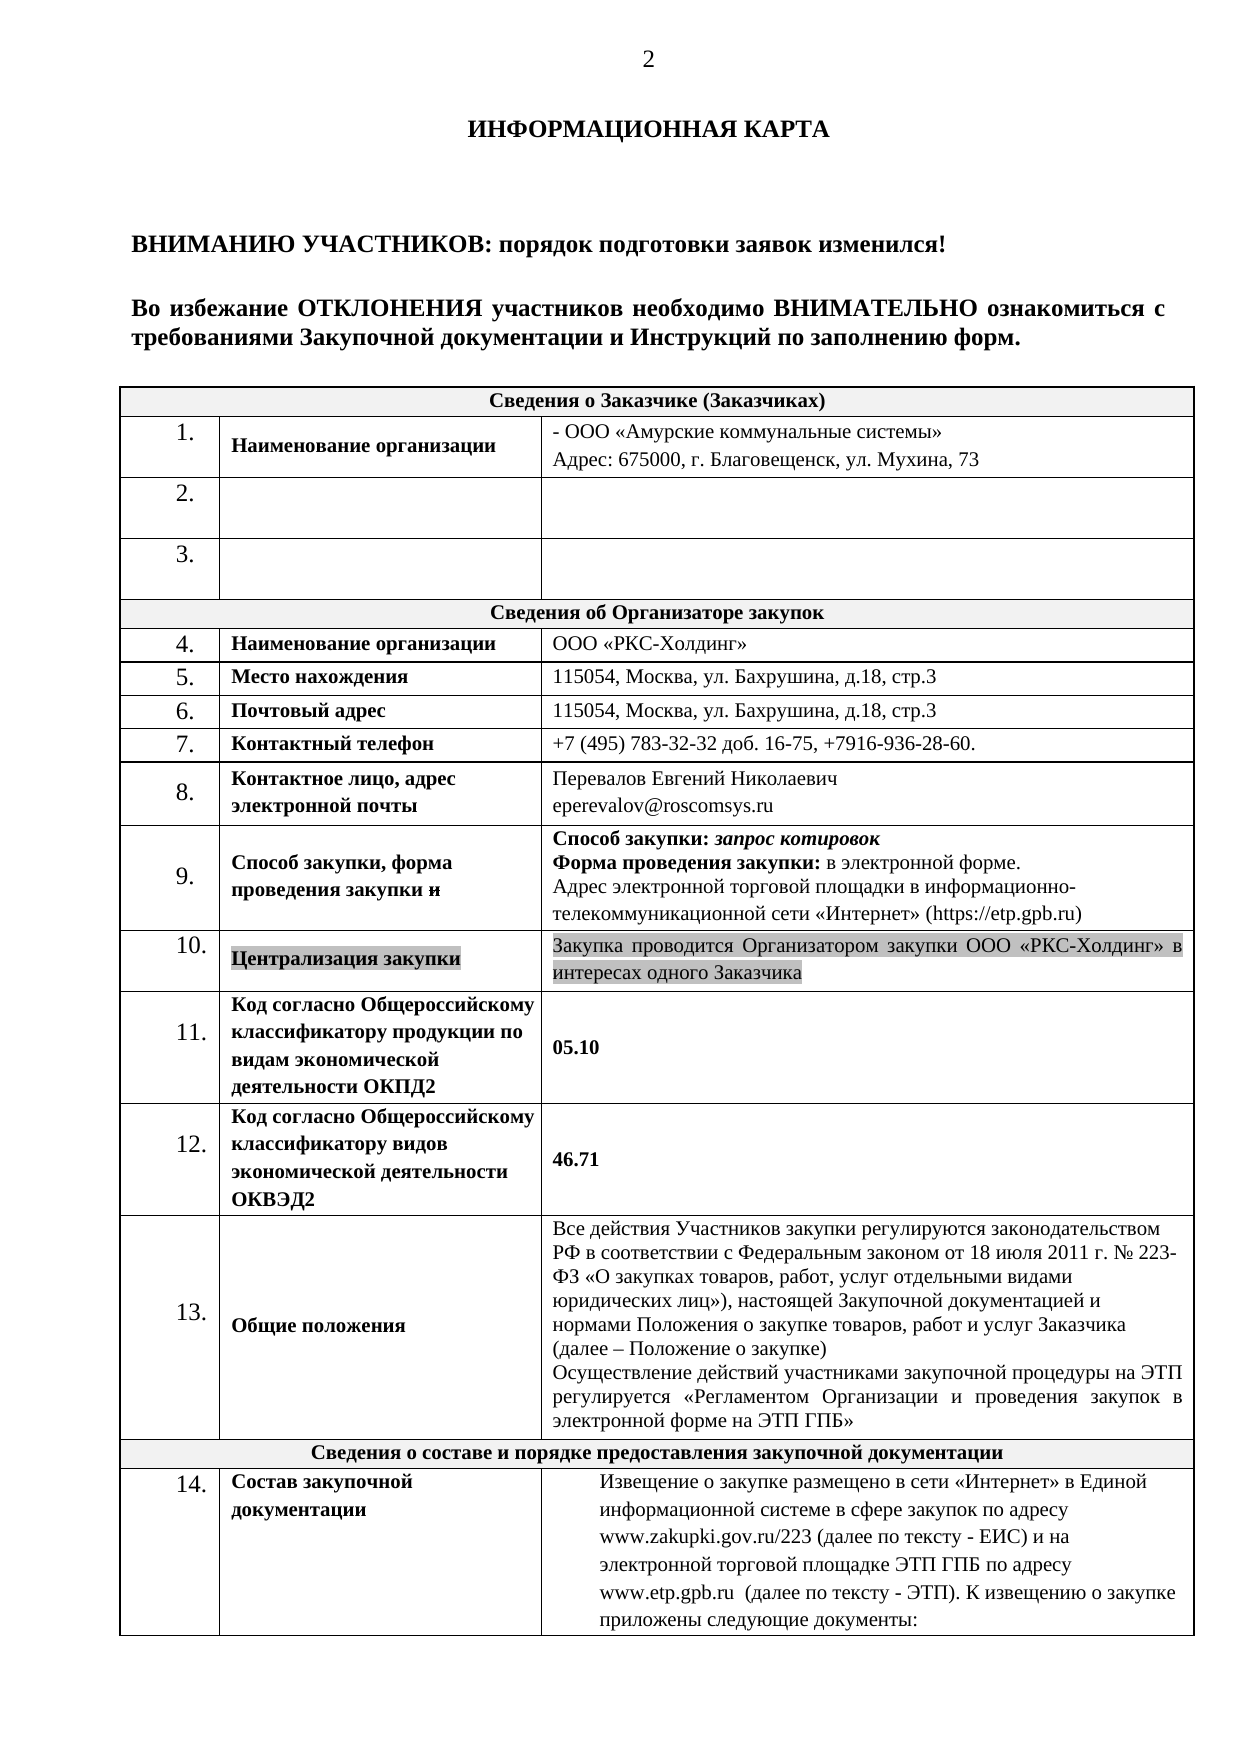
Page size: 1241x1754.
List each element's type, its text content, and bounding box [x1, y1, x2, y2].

table_cell Все действия Участников закупки регулируются законодательством РФ в соответствии с Федеральным законом от 18 июля 2011 г. № 223-ФЗ «О закупках товаров, работ, услуг отдельными видами юридических лиц»), настоящей Закупочной документацией и нормами Положения о закупке товаров, работ и услуг Заказчика (далее – Положение о закупке) Осуществление действий участниками закупочной процедуры на ЭТП регулируется «Регламентом Организации и проведения закупок в электронной форме на ЭТП ГПБ» [542, 1216, 1193, 1439]
table_cell Код согласно Общероссийскому классификатору видов экономической деятельности ОКВЭД2 [220, 1104, 541, 1215]
table_cell ООО «РКС-Холдинг» [542, 629, 1193, 661]
table_cell [121, 539, 219, 599]
table_cell [121, 931, 219, 991]
table_cell [121, 1104, 219, 1215]
table_cell 46.71 [542, 1104, 1193, 1215]
table_cell [220, 478, 541, 538]
table_cell Контактное лицо, адрес электронной почты [220, 763, 541, 824]
table_cell Перевалов Евгений Николаевич eperevalov@roscomsys.ru [542, 763, 1193, 824]
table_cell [220, 1469, 541, 1635]
table_cell Способ закупки: запрос котировок Форма проведения закупки: в электронной форме. Адрес электронной торговой площадки в информационно-телекоммуникационной сети «Интернет» (https://etp.gpb.ru) [542, 826, 1193, 929]
table_cell Сведения об Организаторе закупок [121, 600, 1193, 628]
table_cell Закупка проводится Организатором закупки ООО «РКС-Холдинг» в интересах одного Заказчика [542, 931, 1193, 991]
table_cell 115054, Москва, ул. Бахрушина, д.18, стр.3 [542, 663, 1193, 695]
table_cell 115054, Москва, ул. Бахрушина, д.18, стр.3 [542, 696, 1193, 728]
text Во избежание ОТКЛОНЕНИЯ участников необходимо ВНИМАТЕЛЬНО ознакомиться с требованиями Закупочной документации и Инструкций по заполнению форм. [131, 293, 1166, 351]
table_cell [121, 763, 219, 824]
text ИНФОРМАЦИОННАЯ КАРТА [131, 114, 1166, 143]
table_cell 05.10 [542, 992, 1193, 1103]
table_cell [121, 663, 219, 695]
table_header Сведения о Заказчике (Заказчиках) [121, 388, 1193, 416]
table_cell Сведения о составе и порядке предоставления закупочной документации [121, 1440, 1193, 1468]
table_cell [121, 729, 219, 761]
table_cell [121, 417, 219, 477]
table_cell [121, 1469, 219, 1635]
table_cell Код согласно Общероссийскому классификатору продукции по видам экономической деятельности ОКПД2 [220, 992, 541, 1103]
table_cell [542, 539, 1193, 599]
table_cell Почтовый адрес [220, 696, 541, 728]
table_cell Контактный телефон [220, 729, 541, 761]
table_cell [121, 629, 219, 661]
table_cell Общие положения [220, 1216, 541, 1439]
table_cell [121, 992, 219, 1103]
table_cell - ООО «Амурские коммунальные системы» Адрес: 675000, г. Благовещенск, ул. Мухина, 73 [542, 417, 1193, 477]
table_cell +7 (495) 783-32-32 доб. 16-75, +7916-936-28-60. [542, 729, 1193, 761]
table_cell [542, 1469, 1193, 1635]
table_cell Централизация закупки [220, 931, 541, 991]
table_cell Способ закупки, форма проведения закупки и [220, 826, 541, 929]
table_cell [121, 826, 219, 929]
table_cell [542, 478, 1193, 538]
table_cell [220, 539, 541, 599]
table_cell Наименование организации [220, 629, 541, 661]
table_cell [121, 696, 219, 728]
table_cell [121, 478, 219, 538]
text ВНИМАНИЮ УЧАСТНИКОВ: порядок подготовки заявок изменился! [131, 229, 1166, 258]
table_cell Место нахождения [220, 663, 541, 695]
table_cell [121, 1216, 219, 1439]
table_cell Наименование организации [220, 417, 541, 477]
